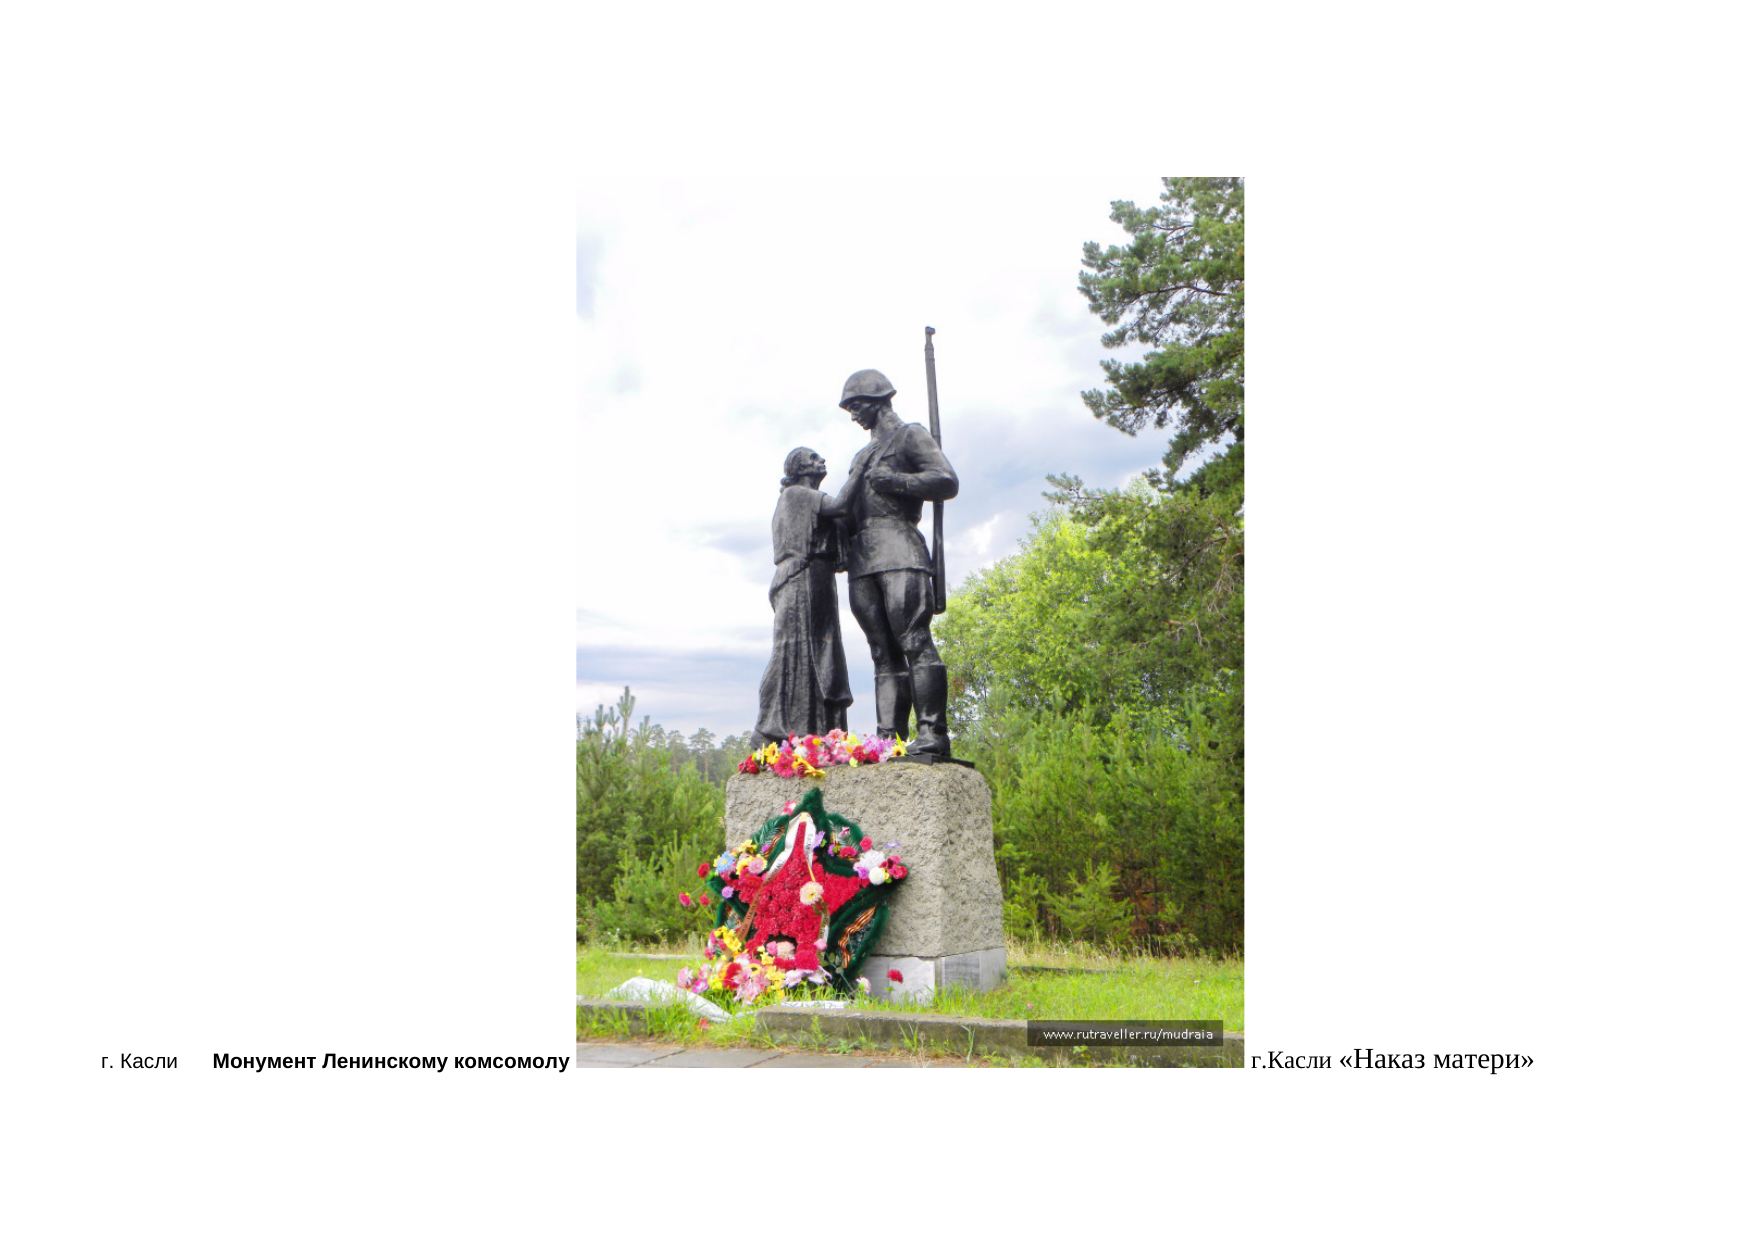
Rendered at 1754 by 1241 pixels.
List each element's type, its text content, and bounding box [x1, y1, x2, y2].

picture [576, 177, 1245, 1068]
